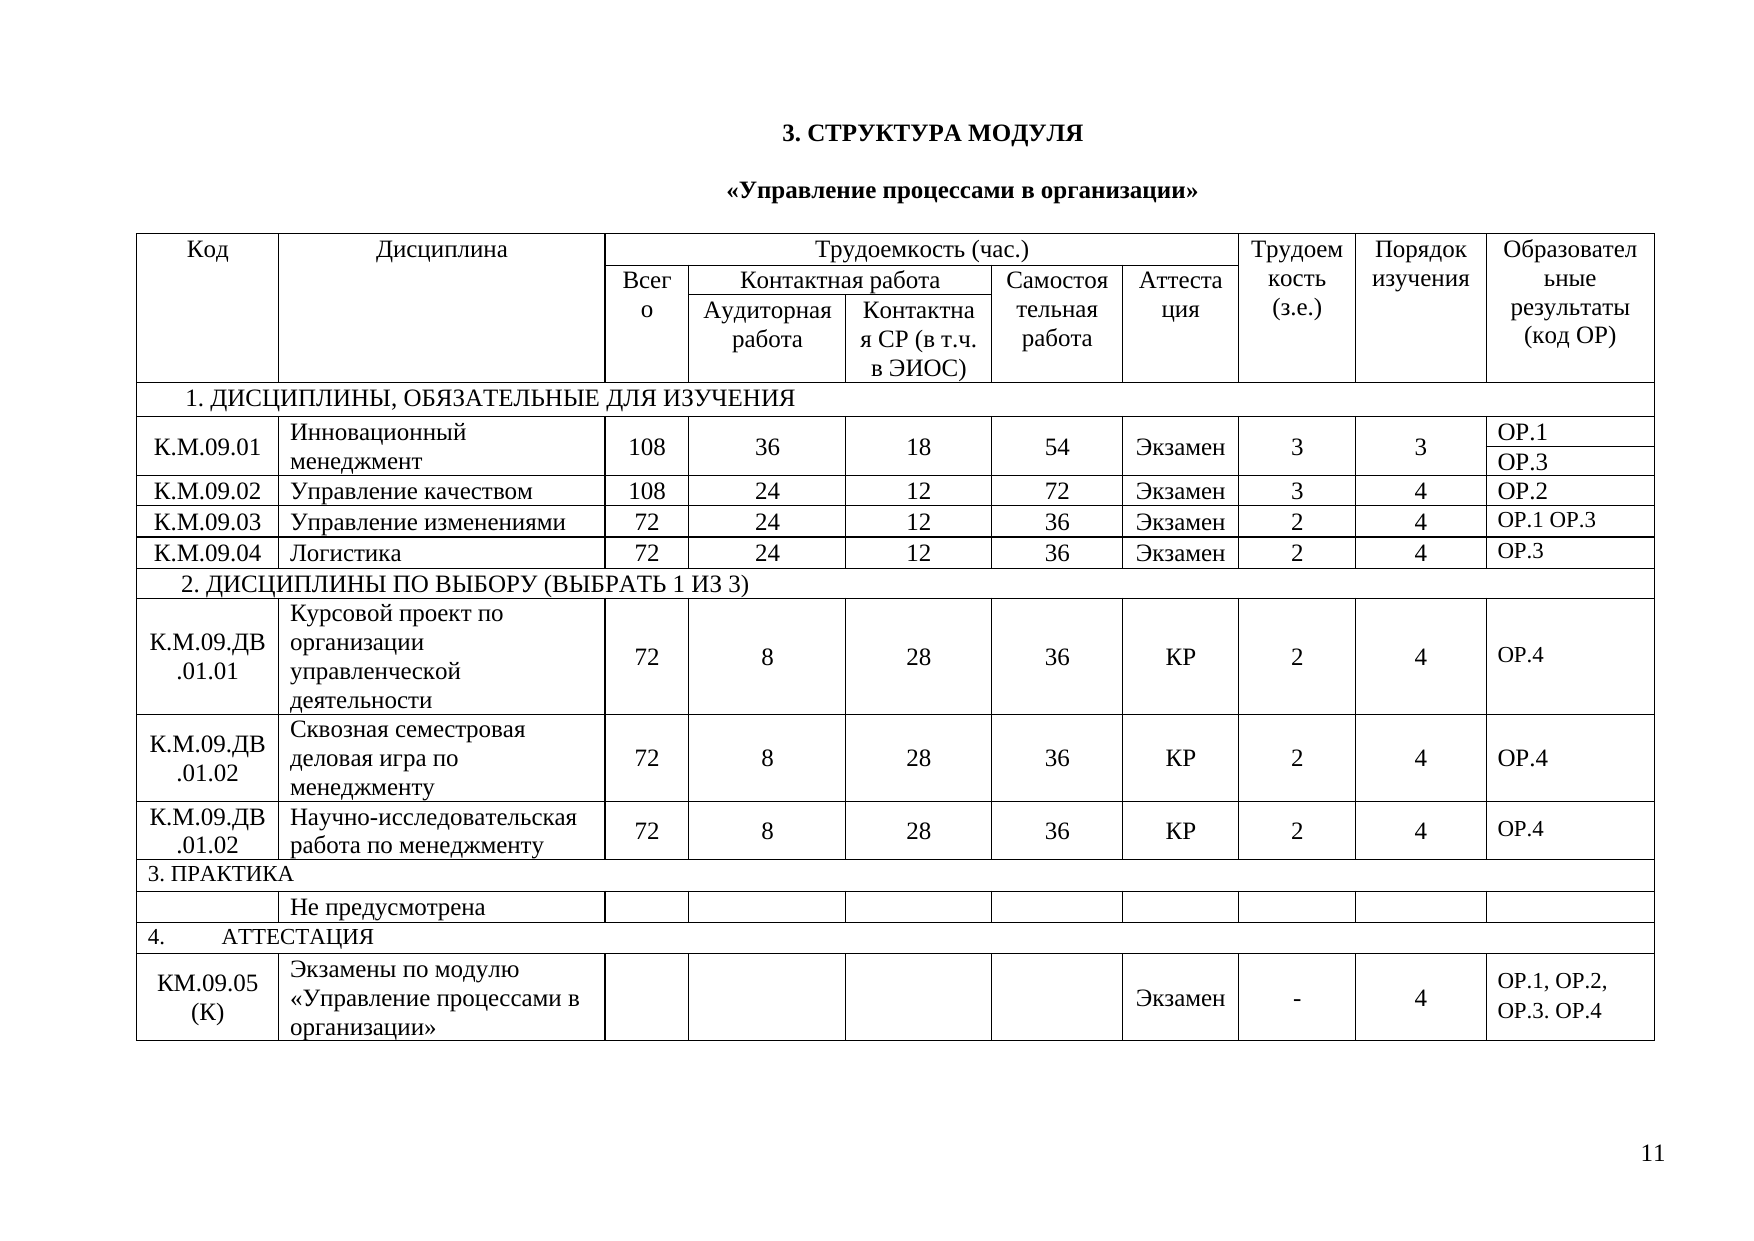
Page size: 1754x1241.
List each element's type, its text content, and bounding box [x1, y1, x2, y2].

table_cell Сквозная семестровая деловая игра по менеджменту [279, 715, 604, 801]
table_cell 4 [1356, 538, 1486, 568]
table_cell 12 [846, 538, 991, 568]
table_cell КР [1123, 715, 1238, 801]
table_cell Управление качеством [279, 476, 604, 505]
table_cell 28 [846, 715, 991, 801]
table_cell Самостоятельная работа [992, 266, 1122, 382]
table_cell Логистика [279, 538, 604, 568]
table_cell 2. Дисциплины по выбору (выбрать 1 из 3) [137, 569, 1654, 597]
table_cell К.М.09.03 [137, 506, 278, 536]
table_cell ОР.4 [1487, 715, 1654, 801]
table_cell [606, 954, 688, 1040]
table_cell К.М.09.ДВ.01.02 [137, 802, 278, 859]
table_cell 36 [992, 538, 1122, 568]
table_cell [1239, 892, 1355, 922]
table_cell ОР.1 ОР.3 [1487, 506, 1654, 536]
table_cell ОР.4 [1487, 599, 1654, 713]
table_cell 24 [689, 506, 845, 536]
table_cell 108 [606, 476, 688, 505]
table_header Образовательные результаты (код ОР) [1487, 234, 1654, 382]
table_cell 3 [1239, 417, 1355, 475]
table_cell 36 [992, 802, 1122, 859]
table_cell 72 [606, 802, 688, 859]
table_cell Аудиторная работа [689, 295, 845, 382]
table_cell Аттестация [1123, 266, 1238, 382]
table_cell 2 [1239, 802, 1355, 859]
table_header Код [137, 234, 278, 382]
table_cell 72 [606, 506, 688, 536]
table_cell 4 [1356, 506, 1486, 536]
table_cell АТТЕСТАЦИЯ [137, 923, 1654, 953]
table_cell Экзамен [1123, 954, 1238, 1040]
table_cell 36 [992, 599, 1122, 713]
table_cell 24 [689, 538, 845, 568]
table_cell [846, 954, 991, 1040]
table_cell 2 [1239, 599, 1355, 713]
table_cell ОР.3 [1487, 447, 1654, 475]
table_cell 8 [689, 715, 845, 801]
table_header Порядок изучения [1356, 234, 1486, 382]
table_cell [689, 892, 845, 922]
table_cell КР [1123, 802, 1238, 859]
table_cell Не предусмотрена [279, 892, 604, 922]
table_cell 24 [689, 476, 845, 505]
table_cell [992, 954, 1122, 1040]
table_cell 2 [1239, 538, 1355, 568]
table_cell 36 [992, 506, 1122, 536]
table_cell 4 [1356, 802, 1486, 859]
table_cell ОР.1, ОР.2, ОР.3. ОР.4 [1487, 954, 1654, 1040]
table_cell ОР.1 [1487, 417, 1654, 446]
table_cell Экзамены по модулю «Управление процессами в организации» [279, 954, 604, 1040]
table_cell 18 [846, 417, 991, 475]
table_cell 3. ПРАКТИКА [137, 860, 1654, 891]
table_cell К.М.09.02 [137, 476, 278, 505]
table_cell [1487, 892, 1654, 922]
table_cell Экзамен [1123, 506, 1238, 536]
table_cell 3 [1356, 417, 1486, 475]
table_cell 72 [606, 599, 688, 713]
table_cell [1123, 892, 1238, 922]
table_cell 36 [689, 417, 845, 475]
table_header Трудоемкость (з.е.) [1239, 234, 1355, 382]
table_cell Экзамен [1123, 417, 1238, 475]
table_cell 72 [606, 538, 688, 568]
text 3. Структура модуля [200, 118, 1665, 147]
table_cell 36 [992, 715, 1122, 801]
table_cell Контактная СР (в т.ч. в ЭИОС) [846, 295, 991, 382]
table_cell Контактная работа [689, 266, 991, 294]
table_cell 28 [846, 599, 991, 713]
table_cell 72 [992, 476, 1122, 505]
table_cell 4 [1356, 599, 1486, 713]
table_cell [606, 892, 688, 922]
table_cell ОР.4 [1487, 802, 1654, 859]
table_cell ОР.3 [1487, 538, 1654, 568]
table_cell КМ.09.05 (К) [137, 954, 278, 1040]
table_cell Курсовой проект по организации управленческой деятельности [279, 599, 604, 713]
table_cell 4 [1356, 715, 1486, 801]
table_cell Управление изменениями [279, 506, 604, 536]
table_cell 2 [1239, 506, 1355, 536]
table_cell Экзамен [1123, 538, 1238, 568]
table_header Трудоемкость (час.) [606, 234, 1238, 264]
table_cell Всего [606, 266, 688, 382]
table_cell К.М.09.ДВ.01.02 [137, 715, 278, 801]
table_cell [846, 892, 991, 922]
table_cell - [1239, 954, 1355, 1040]
table_cell 8 [689, 599, 845, 713]
table_cell Дисциплины, обязательные для изучения [137, 383, 1654, 416]
table_cell К.М.09.04 [137, 538, 278, 568]
table_header Дисциплина [279, 234, 604, 382]
table_cell К.М.09.01 [137, 417, 278, 475]
table_cell КР [1123, 599, 1238, 713]
table_cell 108 [606, 417, 688, 475]
table_cell К.М.09.ДВ.01.01 [137, 599, 278, 713]
table_cell 72 [606, 715, 688, 801]
table_cell 28 [846, 802, 991, 859]
table_cell Экзамен [1123, 476, 1238, 505]
table_cell [137, 892, 278, 922]
table_cell ОР.2 [1487, 476, 1654, 505]
table_cell 4 [1356, 476, 1486, 505]
table_cell Научно-исследовательская работа по менеджменту [279, 802, 604, 859]
table_cell 8 [689, 802, 845, 859]
table_cell 12 [846, 506, 991, 536]
table_cell 12 [846, 476, 991, 505]
table_cell 54 [992, 417, 1122, 475]
table_cell [689, 954, 845, 1040]
table_cell [1356, 892, 1486, 922]
text «Управление процессами в организации» [259, 176, 1665, 204]
table_cell 4 [1356, 954, 1486, 1040]
table_cell [992, 892, 1122, 922]
table_cell 2 [1239, 715, 1355, 801]
table_cell 3 [1239, 476, 1355, 505]
table_cell Инновационный менеджмент [279, 417, 604, 475]
